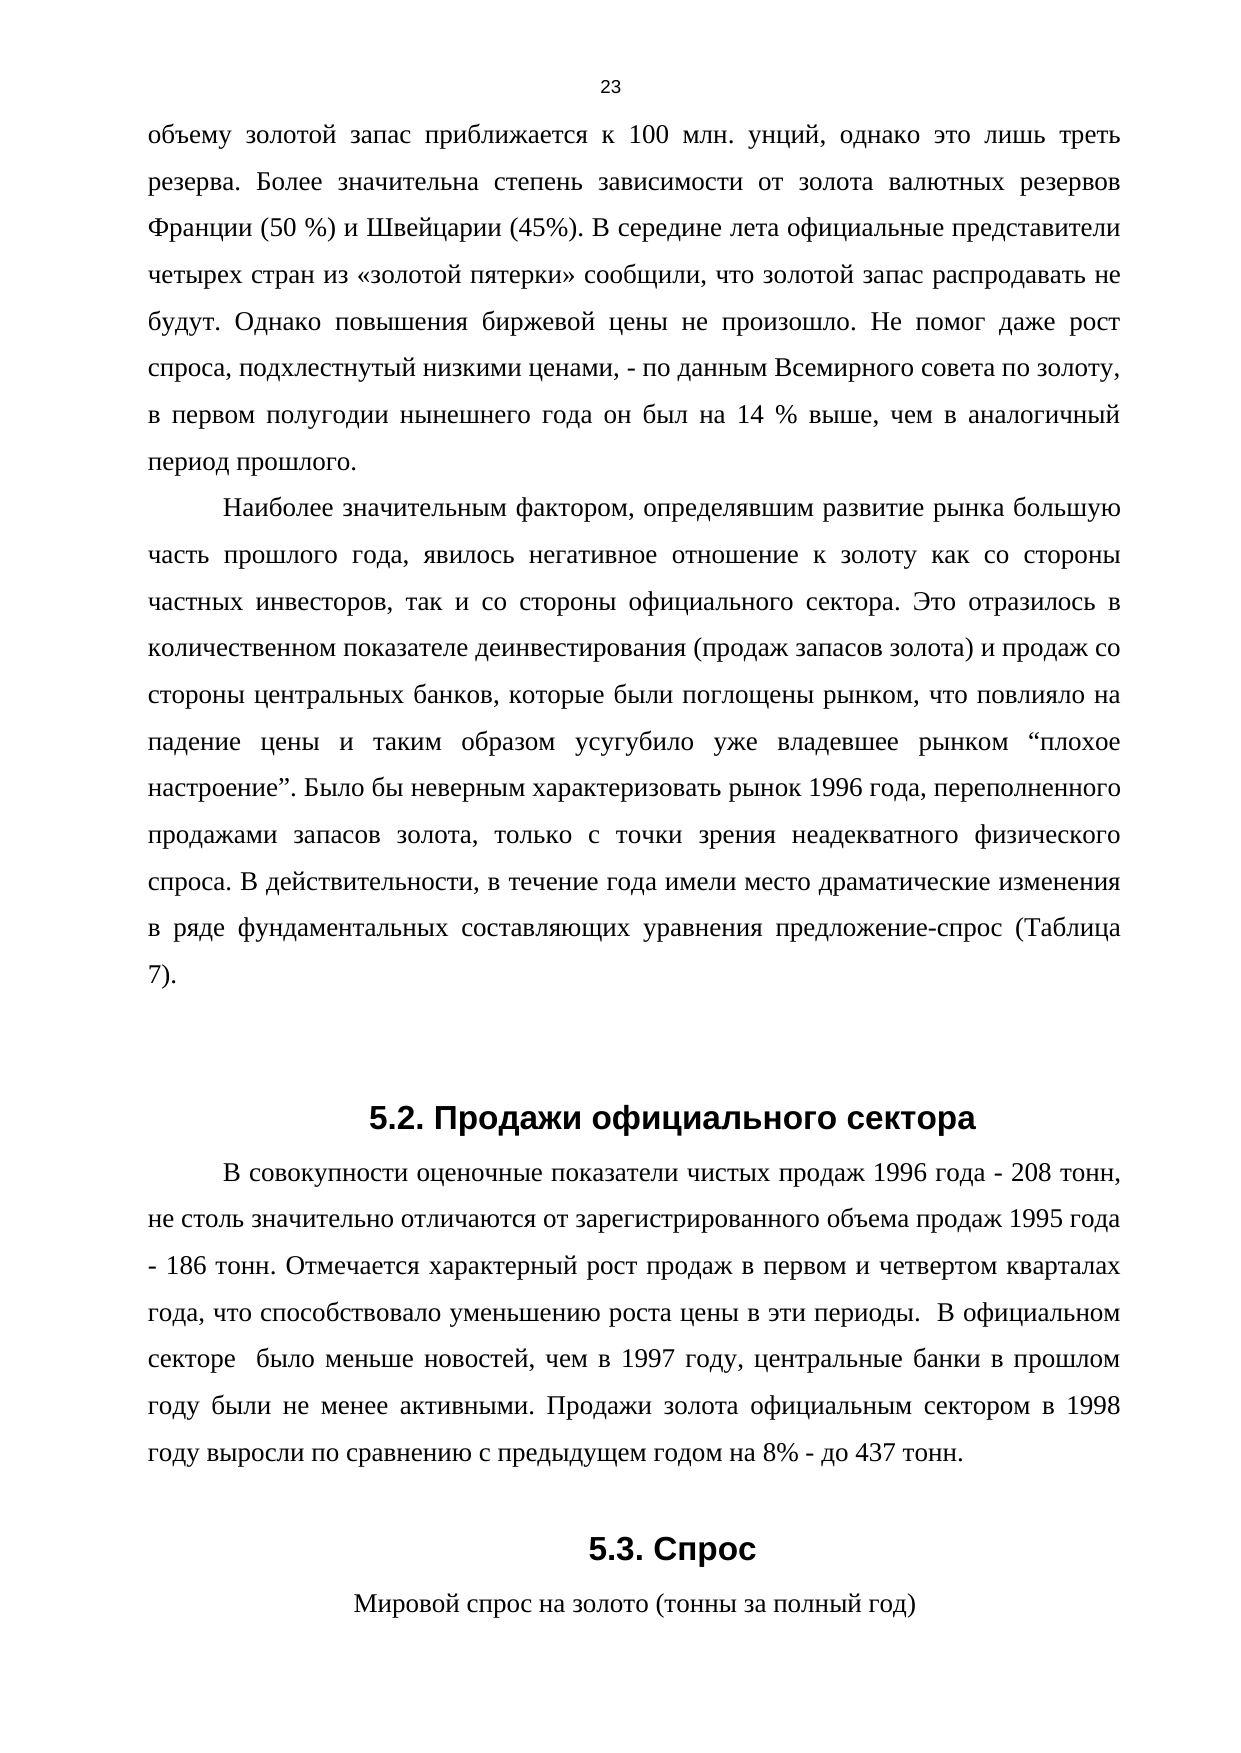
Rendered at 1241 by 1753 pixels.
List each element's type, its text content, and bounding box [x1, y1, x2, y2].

text 5.3. Спрос [148, 1529, 1122, 1567]
text В совокупности оценочные показатели чистых продаж 1996 года - 208 тонн, не столь значительно отличаются от зарегистрированного объема продаж 1995 года - 186 тонн. Отмечается характерный рост продаж в первом и четвертом кварталах года, что способствовало уменьшению роста цены в эти периоды. В официальном секторе было меньше новостей, чем в 1997 году, центральные банки в прошлом году были не менее активными. Продажи золота официальным сектором в 1998 году выросли по сравнению с предыдущем годом на 8% - до 437 тонн. [148, 1156, 1122, 1467]
text 5.2. Продажи официального сектора [148, 1098, 1122, 1137]
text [148, 118, 1122, 476]
text Мировой спрос на золото (тонны за полный год) [148, 1587, 1122, 1618]
text Наиболее значительным фактором, определявшим развитие рынка большую часть прошлого года, явилось негативное отношение к золоту как со стороны частных инвесторов, так и со стороны официального сектора. Это отразилось в количественном показателе деинвестирования (продаж запасов золота) и продаж со стороны центральных банков, которые были поглощены рынком, что повлияло на падение цены и таким образом усугубило уже владевшее рынком “плохое настроение”. Было бы неверным характеризовать рынок 1996 года, переполненного продажами запасов золота, только с точки зрения неадекватного физического спроса. В действительности, в течение года имели место драматические изменения в ряде фундаментальных составляющих уравнения предложение-спрос (Таблица 7). [148, 491, 1122, 989]
